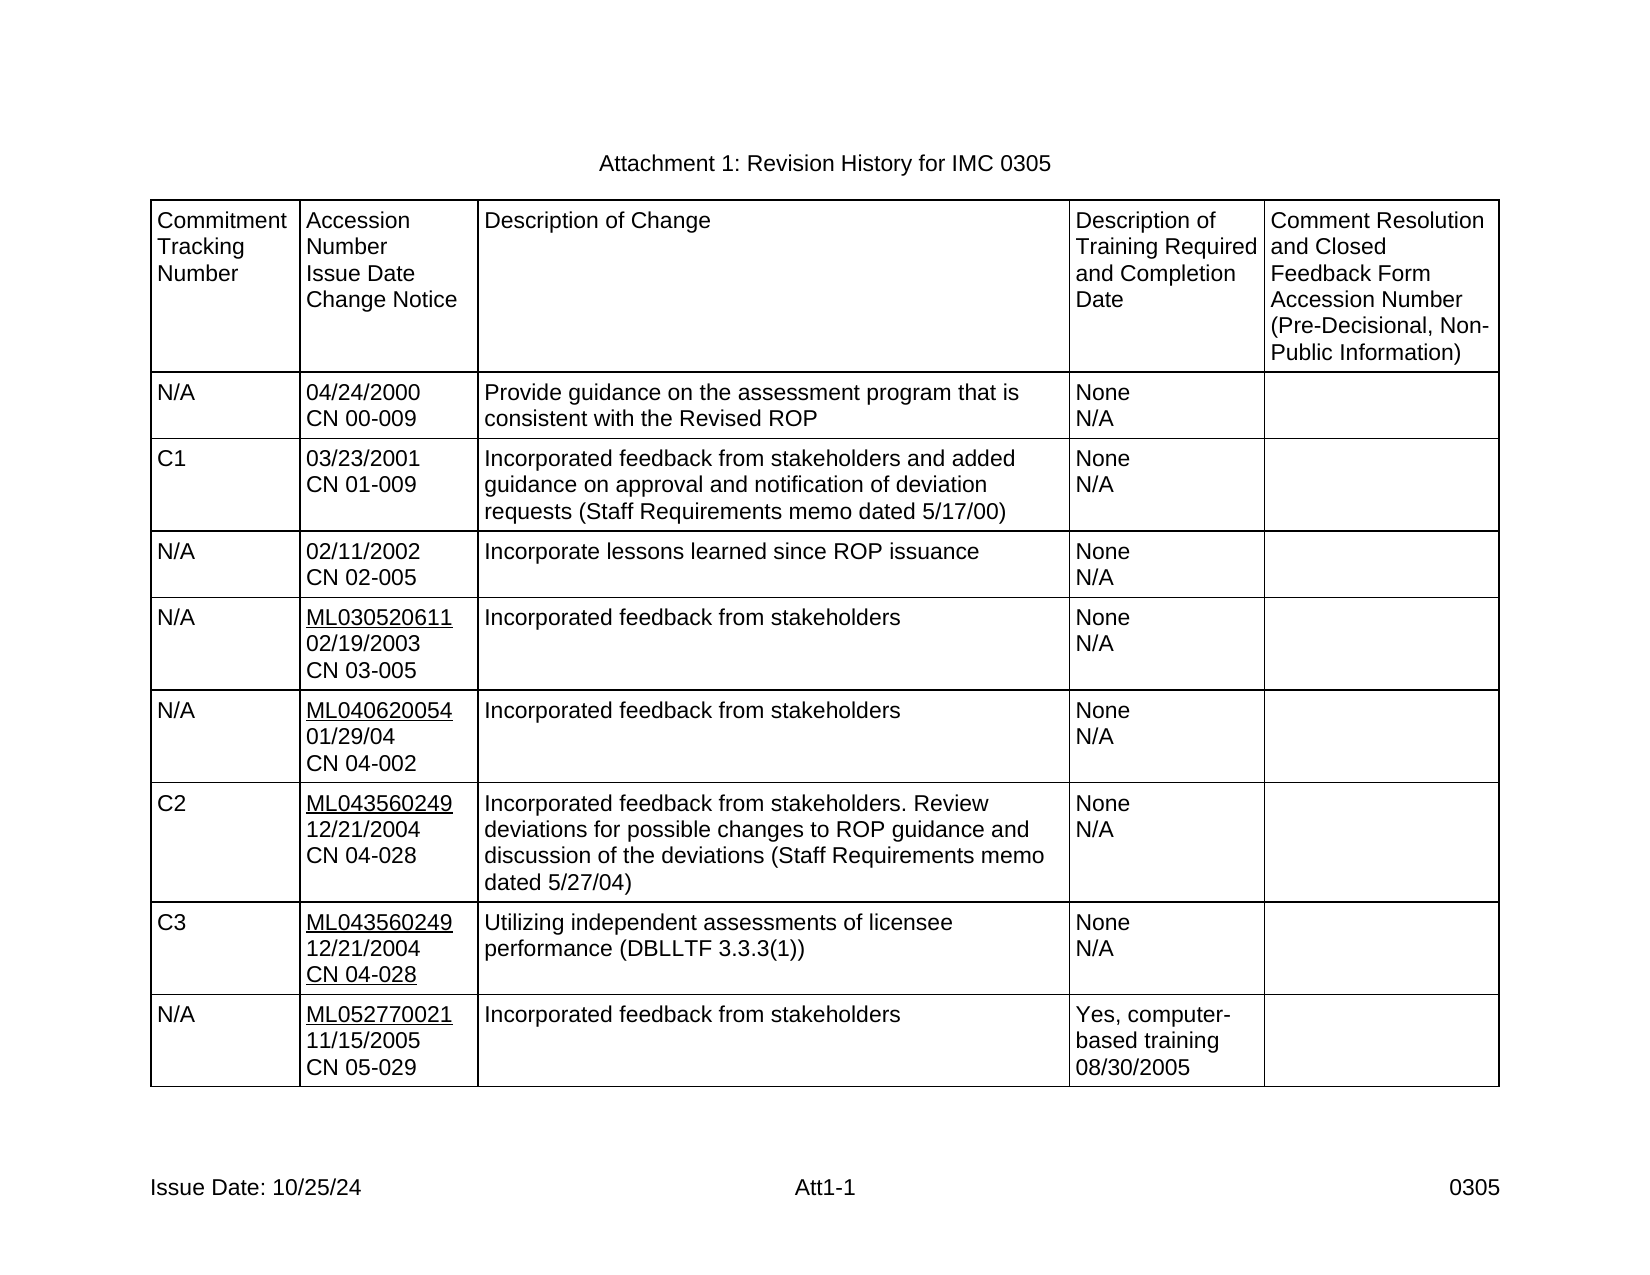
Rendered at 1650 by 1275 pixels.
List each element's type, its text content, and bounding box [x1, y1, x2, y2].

table_cell [1265, 598, 1498, 689]
table_header Comment Resolution and Closed Feedback Form Accession Number (Pre-Decisional, Non-Public Information) [1265, 201, 1498, 371]
table_cell None N/A [1070, 532, 1264, 596]
table_cell Incorporated feedback from stakeholders [479, 598, 1069, 689]
table_cell [1265, 439, 1498, 530]
table_header Description of Training Required and Completion Date [1070, 201, 1264, 371]
table_cell None N/A [1070, 783, 1264, 901]
table_cell ML040620054 01/29/04 CN 04-002 [301, 691, 477, 782]
table_cell None N/A [1070, 691, 1264, 782]
table_cell C3 [152, 903, 299, 994]
table_cell N/A [152, 691, 299, 782]
table_header Accession Number Issue Date Change Notice [301, 201, 477, 371]
table_cell Incorporate lessons learned since ROP issuance [479, 532, 1069, 596]
table_cell ML030520611 02/19/2003 CN 03-005 [301, 598, 477, 689]
table_cell N/A [152, 598, 299, 689]
title Attachment 1: Revision History for IMC 0305 [150, 150, 1500, 176]
table_cell N/A [152, 532, 299, 596]
table_cell N/A [152, 995, 299, 1086]
table_cell [1265, 532, 1498, 596]
table_cell 04/24/2000 CN 00-009 [301, 373, 477, 437]
table_cell 03/23/2001 CN 01-009 [301, 439, 477, 530]
table_cell Incorporated feedback from stakeholders. Review deviations for possible changes to ROP guidance and discussion of the deviations (Staff Requirements memo dated 5/27/04) [479, 783, 1069, 901]
table_cell Yes, computer-based training 08/30/2005 [1070, 995, 1264, 1086]
table_cell ML052770021 11/15/2005 CN 05-029 [301, 995, 477, 1086]
table_cell C2 [152, 783, 299, 901]
table_cell Incorporated feedback from stakeholders and added guidance on approval and notification of deviation requests (Staff Requirements memo dated 5/17/00) [479, 439, 1069, 530]
table_header Description of Change [479, 201, 1069, 371]
table_cell [1265, 995, 1498, 1086]
table_header Commitment Tracking Number [152, 201, 299, 371]
table_cell [1265, 783, 1498, 901]
table_cell None N/A [1070, 903, 1264, 994]
table_cell Utilizing independent assessments of licensee performance (DBLLTF 3.3.3(1)) [479, 903, 1069, 994]
table_cell [1265, 903, 1498, 994]
table_cell Incorporated feedback from stakeholders [479, 995, 1069, 1086]
table_cell C1 [152, 439, 299, 530]
table_cell Incorporated feedback from stakeholders [479, 691, 1069, 782]
table_cell None N/A [1070, 439, 1264, 530]
table_cell ML043560249 12/21/2004 CN 04-028 [301, 783, 477, 901]
table_cell 02/11/2002 CN 02-005 [301, 532, 477, 596]
table_cell N/A [152, 373, 299, 437]
table_cell None N/A [1070, 373, 1264, 437]
table_cell [1265, 691, 1498, 782]
table_cell None N/A [1070, 598, 1264, 689]
table_cell Provide guidance on the assessment program that is consistent with the Revised ROP [479, 373, 1069, 437]
table_cell ML043560249 12/21/2004 CN 04-028 [301, 903, 477, 994]
table_cell [1265, 373, 1498, 437]
